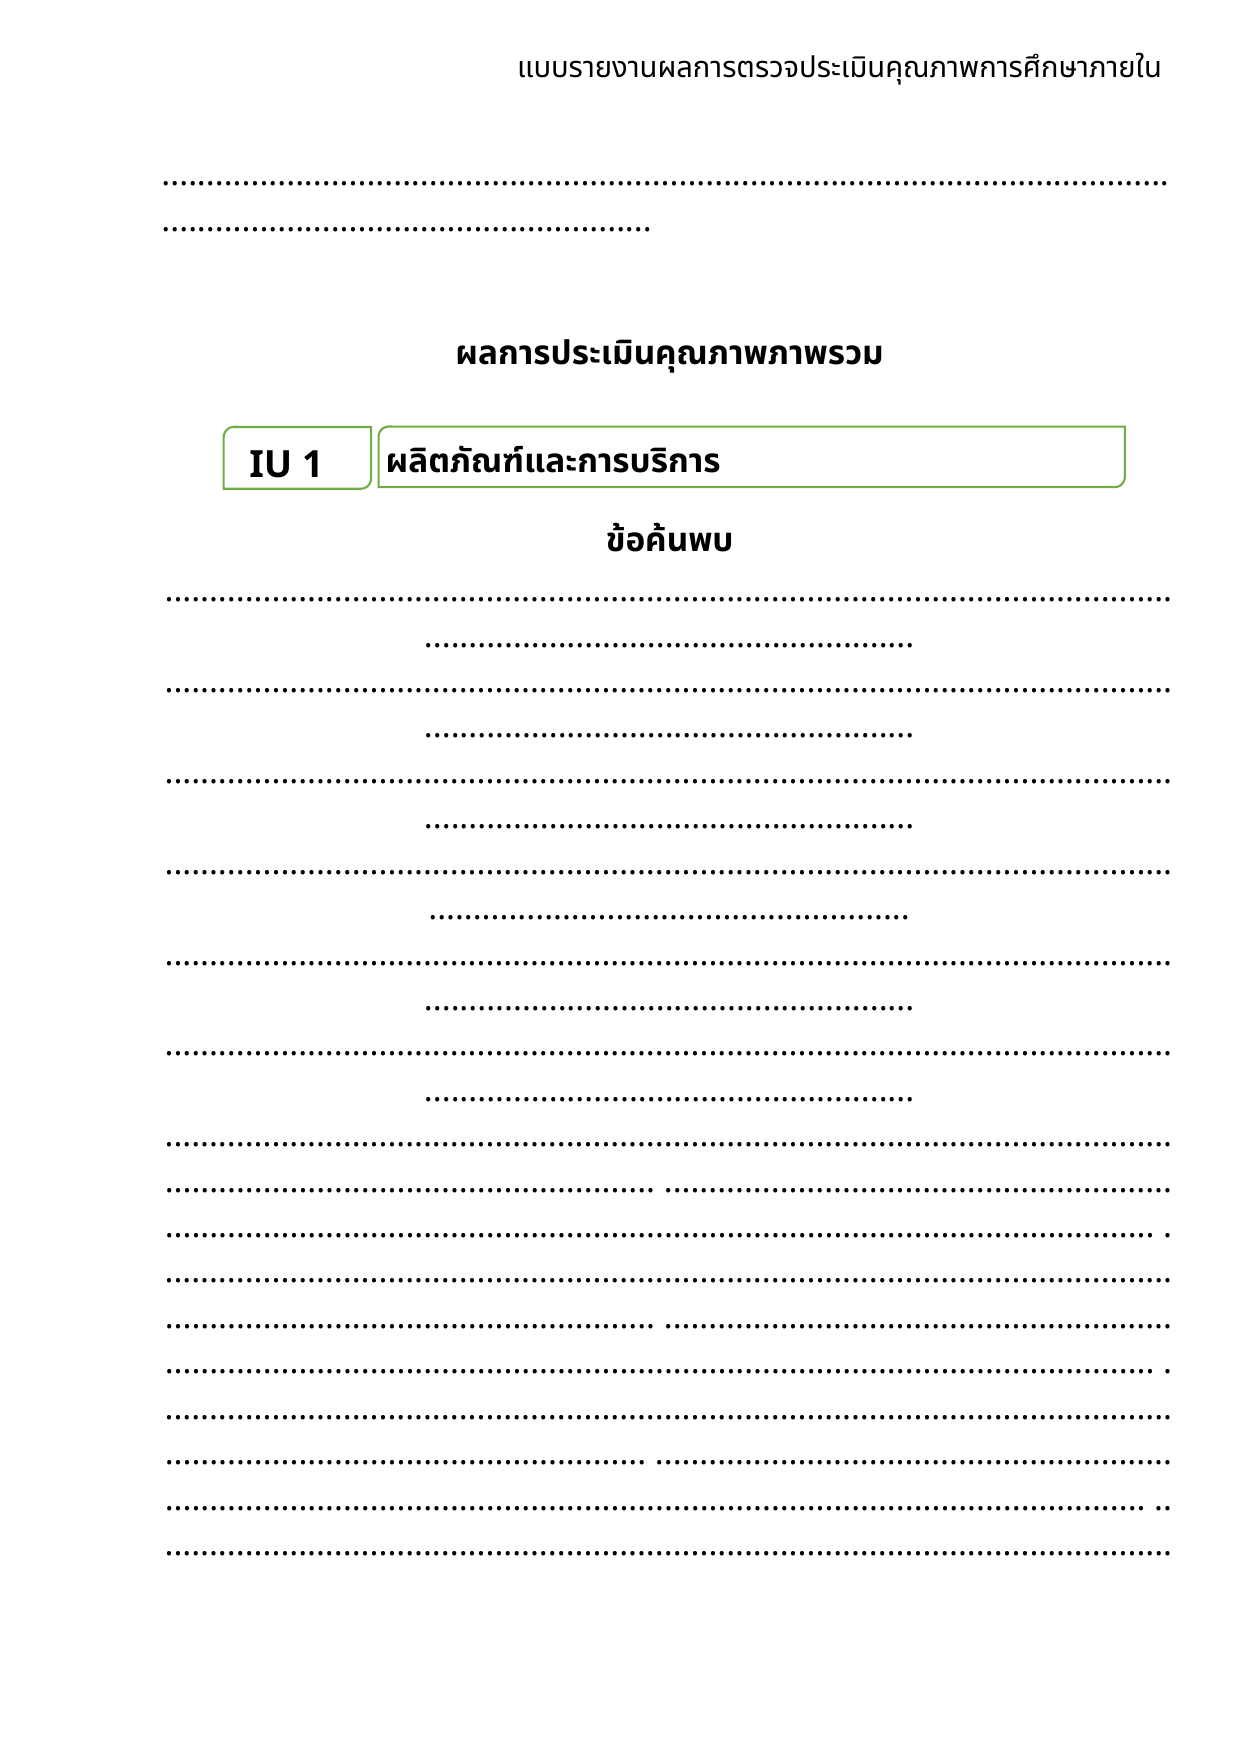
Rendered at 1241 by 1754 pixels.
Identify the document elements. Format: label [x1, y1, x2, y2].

table_cell [150, 298, 1189, 1565]
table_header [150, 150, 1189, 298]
